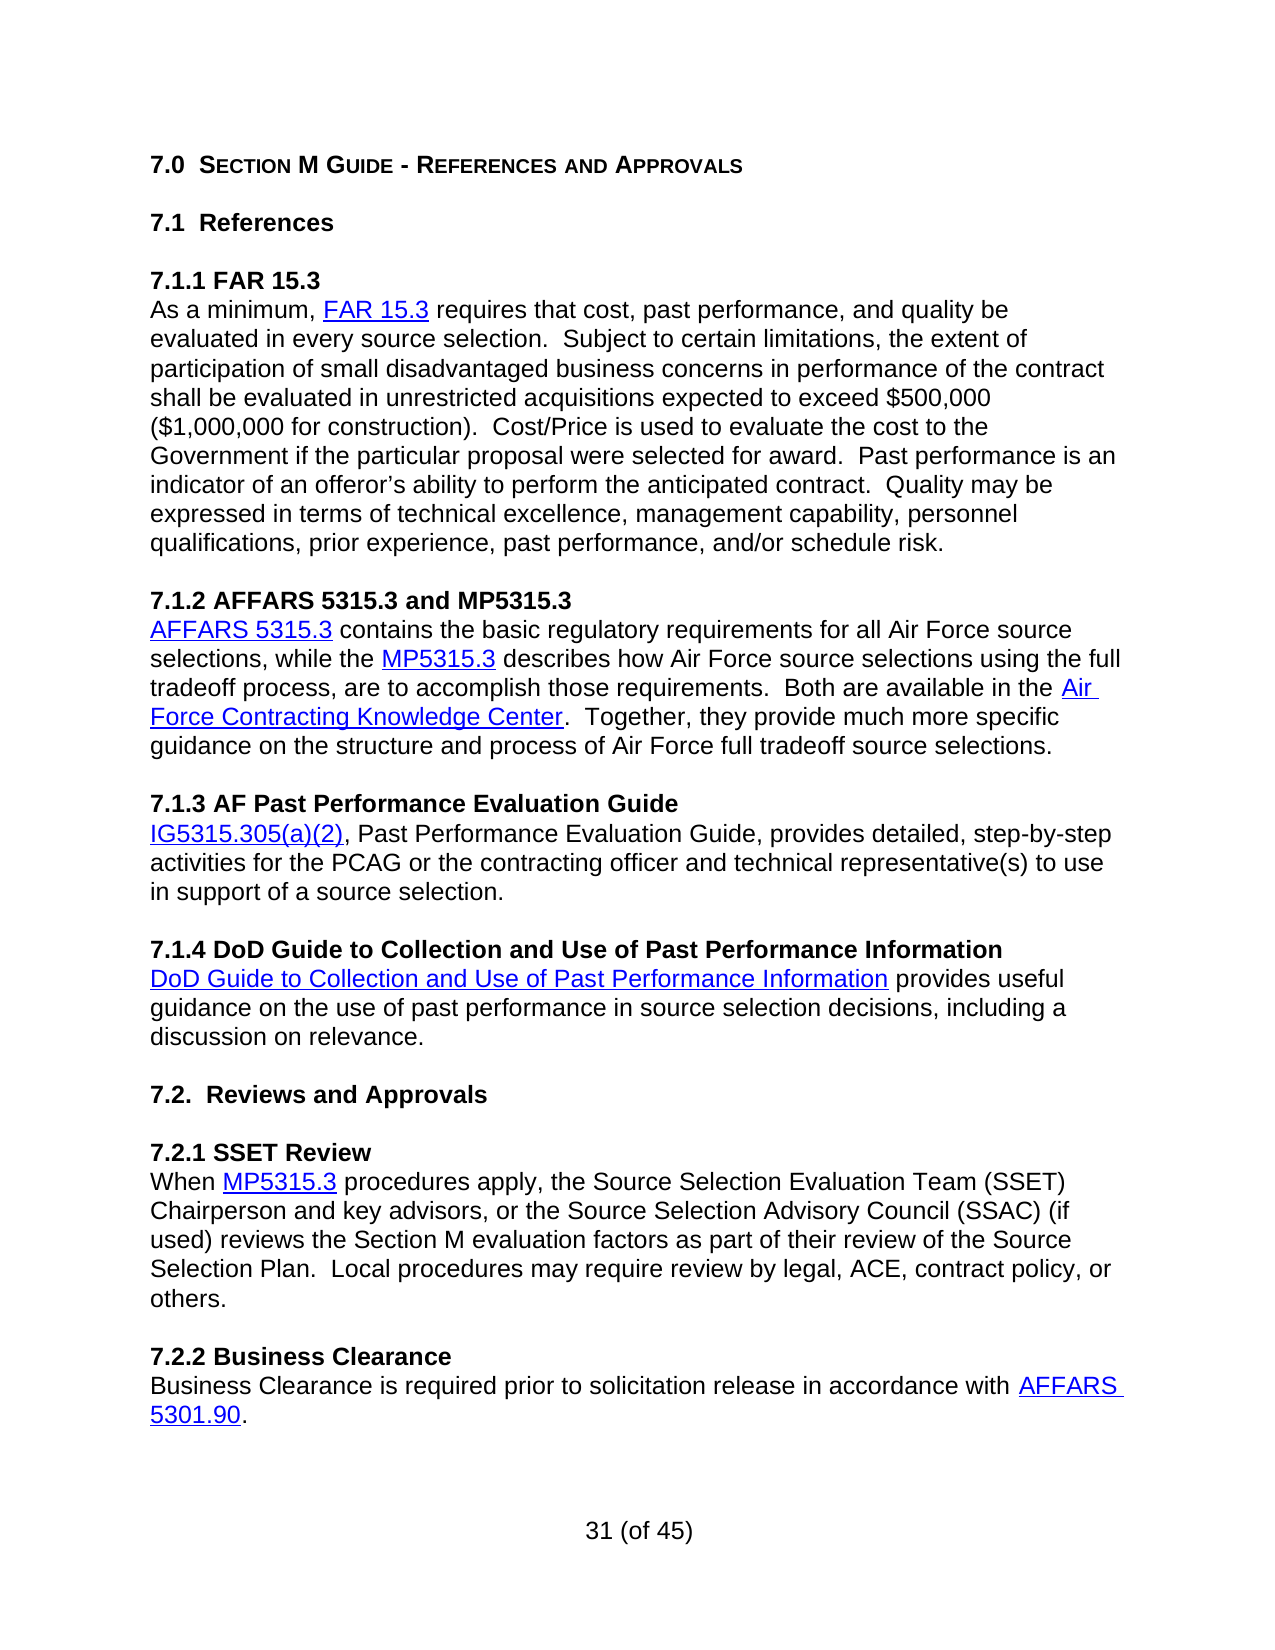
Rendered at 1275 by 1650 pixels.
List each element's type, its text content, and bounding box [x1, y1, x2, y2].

text 7.1.2 AFFARS 5315.3 and MP5315.3 [150, 586, 1125, 615]
subtitle 7.2. Reviews and Approvals [150, 1080, 1125, 1109]
text 7.1.3 AF Past Performance Evaluation Guide [150, 789, 1125, 818]
text 7.1.1 FAR 15.3 [150, 266, 1125, 295]
text When MP5315.3 procedures apply, the Source Selection Evaluation Team (SSET) Chairperson and key advisors, or the Source Selection Advisory Council (SSAC) (if used) reviews the Section M evaluation factors as part of their review of the Source Selection Plan. Local procedures may require review by legal, ACE, contract policy, or others. [150, 1167, 1125, 1312]
text IG5315.305(a)(2), Past Performance Evaluation Guide, provides detailed, step-by-step activities for the PCAG or the contracting officer and technical representative(s) to use in support of a source selection. [150, 818, 1125, 906]
text AFFARS 5315.3 contains the basic regulatory requirements for all Air Force source selections, while the MP5315.3 describes how Air Force source selections using the full tradeoff process, are to accomplish those requirements. Both are available in the Air Force Contracting Knowledge Center. Together, they provide much more specific guidance on the structure and process of Air Force full tradeoff source selections. [150, 615, 1125, 760]
text Business Clearance is required prior to solicitation release in accordance with AFFARS 5301.90. [150, 1371, 1125, 1429]
subtitle 7.2.2 Business Clearance [150, 1342, 1125, 1371]
text DoD Guide to Collection and Use of Past Performance Information provides useful guidance on the use of past performance in source selection decisions, including a discussion on relevance. [150, 964, 1125, 1051]
subtitle 7.2.1 SSET Review [150, 1138, 1125, 1167]
text 7.1.4 DoD Guide to Collection and Use of Past Performance Information [150, 935, 1125, 964]
text As a minimum, FAR 15.3 requires that cost, past performance, and quality be evaluated in every source selection. Subject to certain limitations, the extent of participation of small disadvantaged business concerns in performance of the contract shall be evaluated in unrestricted acquisitions expected to exceed $500,000 ($1,000,000 for construction). Cost/Price is used to evaluate the cost to the Government if the particular proposal were selected for award. Past performance is an indicator of an offeror’s ability to perform the anticipated contract. Quality may be expressed in terms of technical excellence, management capability, personnel qualifications, prior experience, past performance, and/or schedule risk. [150, 295, 1125, 557]
subtitle 7.1 References [150, 208, 1125, 237]
title 7.0 Section M Guide - References and Approvals [150, 150, 1125, 179]
